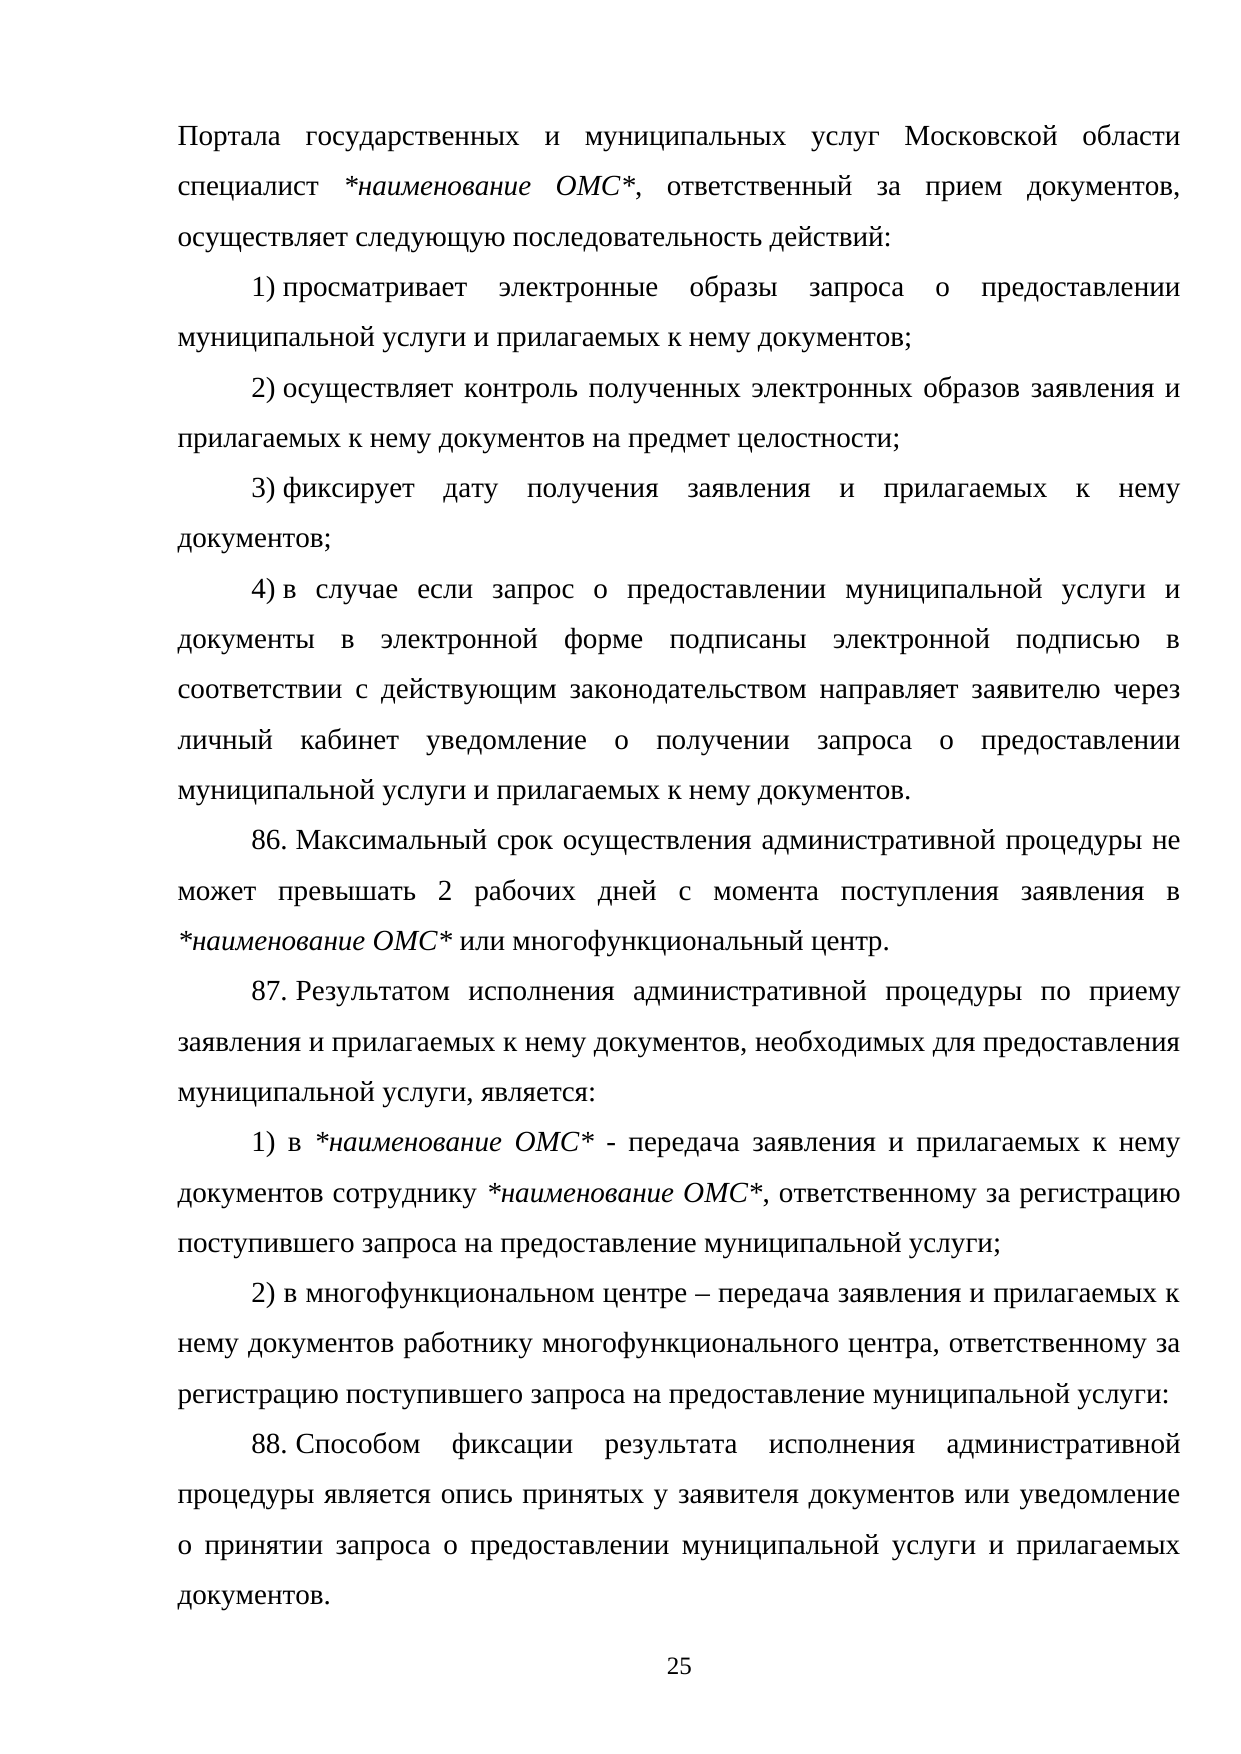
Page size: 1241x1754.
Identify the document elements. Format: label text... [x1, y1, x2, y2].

list 2) в многофункциональном центре – передача заявления и прилагаемых к нему документов работнику многофункционального центра, ответственному за регистрацию поступившего запроса на предоставление муниципальной услуги: [177, 1275, 1181, 1409]
text 1) в *наименование ОМС* - передача заявления и прилагаемых к нему документов сотруднику *наименование ОМС*, ответственному за регистрацию поступившего запроса на предоставление муниципальной услуги; [177, 1124, 1181, 1258]
list Способом фиксации результата исполнения административной процедуры является опись принятых у заявителя документов или уведомление о принятии запроса о предоставлении муниципальной услуги и прилагаемых документов. [177, 1426, 1181, 1611]
list Максимальный срок осуществления административной процедуры не может превышать 2 рабочих дней с момента поступления заявления в *наименование ОМС* или многофункциональный центр. [177, 822, 1181, 957]
text 1) просматривает электронные образы запроса о предоставлении муниципальной услуги и прилагаемых к нему документов; [177, 269, 1181, 353]
text 4) в случае если запрос о предоставлении муниципальной услуги и документы в электронной форме подписаны электронной подписью в соответствии с действующим законодательством направляет заявителю через личный кабинет уведомление о получении запроса о предоставлении муниципальной услуги и прилагаемых к нему документов. [177, 571, 1181, 806]
list Результатом исполнения административной процедуры по приему заявления и прилагаемых к нему документов, необходимых для предоставления муниципальной услуги, является: [177, 973, 1181, 1108]
text 2) осуществляет контроль полученных электронных образов заявления и прилагаемых к нему документов на предмет целостности; [177, 370, 1181, 453]
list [177, 118, 1181, 252]
text 3) фиксирует дату получения заявления и прилагаемых к нему документов; [177, 470, 1181, 554]
